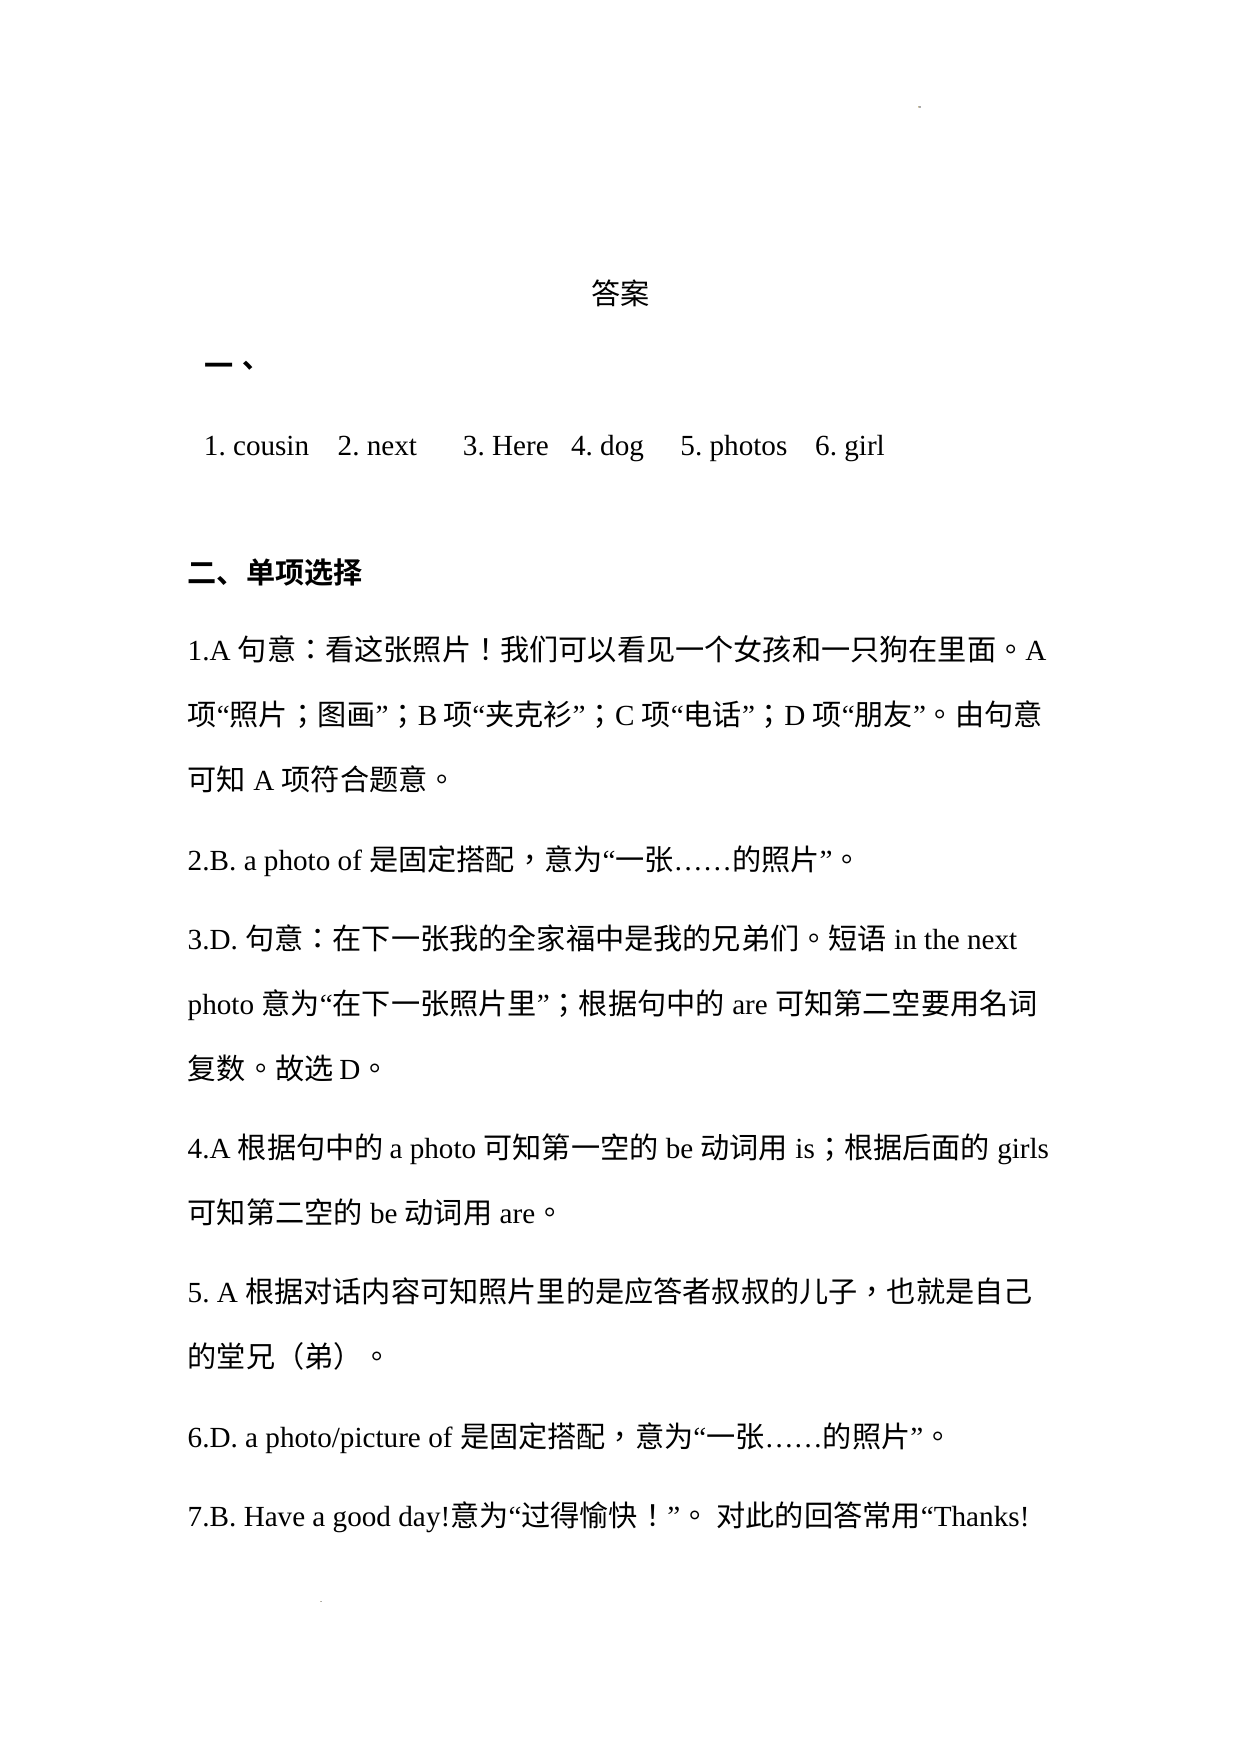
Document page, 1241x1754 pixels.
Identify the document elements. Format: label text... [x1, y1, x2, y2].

list 2.B. a photo of 是固定搭配，意为“一张……的照片”。 [187, 827, 1053, 892]
list cousin 2. next 3. Here 4. dog 5. photos 6. girl [204, 412, 1053, 477]
list 二、单项选择 [187, 538, 1053, 603]
list 4.A 根据句中的a photo 可知第一空的 be 动词用 is；根据后面的 girls 可知第二空的 be 动词用 are。 [187, 1115, 1053, 1245]
subtitle 一、 [204, 333, 1053, 398]
list 6.D. a photo/picture of 是固定搭配，意为“一张……的照片”。 [187, 1404, 1053, 1469]
list 3.D. 句意：在下一张我的全家福中是我的兄弟们。短语 in the next photo 意为“在下一张照片里”；根据句中的 are 可知第二空要用名词复数。故选D。 [187, 906, 1053, 1101]
list 5. A 根据对话内容可知照片里的是应答者叔叔的儿子，也就是自己的堂兄（弟）。 [187, 1260, 1053, 1390]
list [187, 1483, 1053, 1548]
list 1.A 句意：看这张照片！我们可以看见一个女孩和一只狗在里面。A 项“照片；图画”；B项“夹克衫”；C 项“电话”；D 项“朋友”。由句意可知 A 项符合题意。 [187, 618, 1053, 813]
text 答案 [187, 259, 1053, 324]
